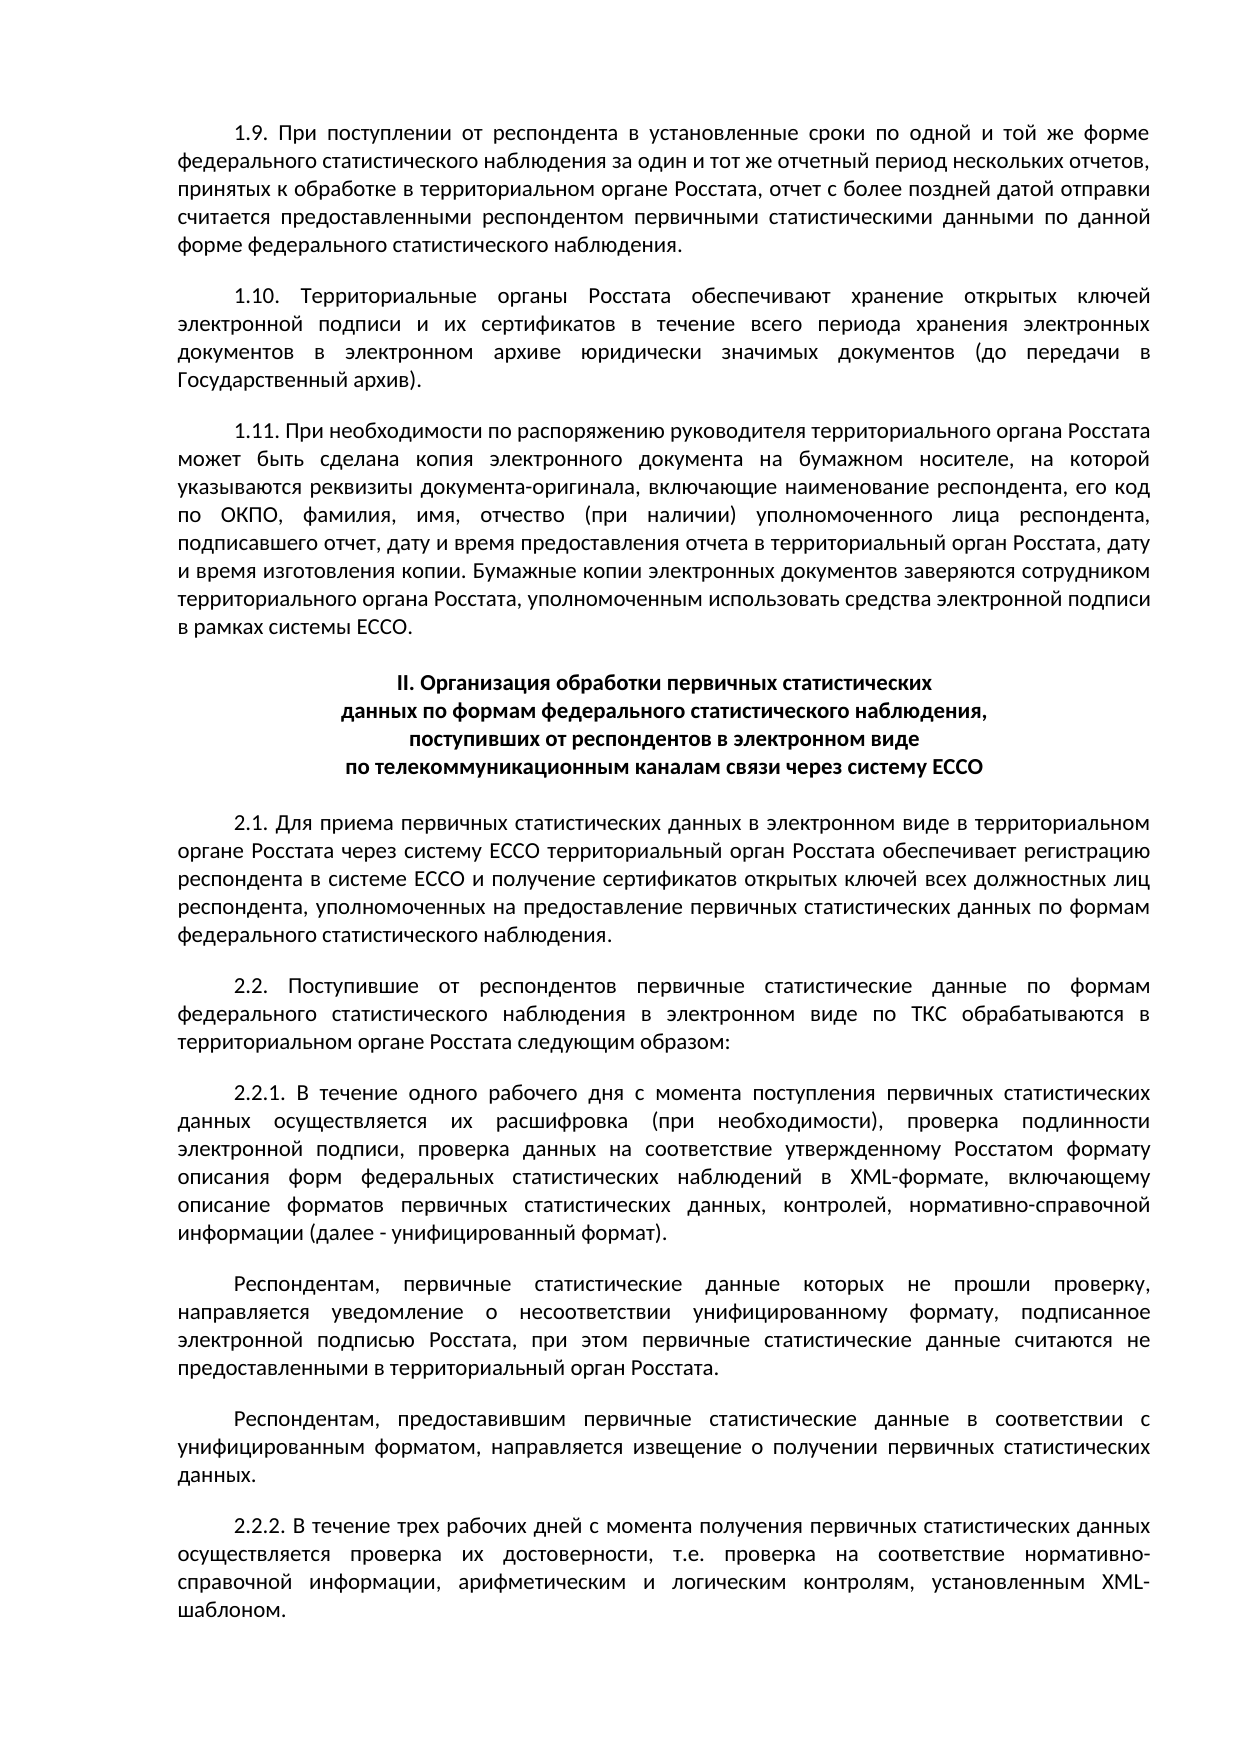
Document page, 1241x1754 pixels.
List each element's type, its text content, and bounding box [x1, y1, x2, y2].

text по телекоммуникационным каналам связи через систему ЕССО [177, 752, 1152, 780]
text 2.2.1. В течение одного рабочего дня с момента поступления первичных статистических данных осуществляется их расшифровка (при необходимости), проверка подлинности электронной подписи, проверка данных на соответствие утвержденному Росстатом формату описания форм федеральных статистических наблюдений в XML-формате, включающему описание форматов первичных статистических данных, контролей, нормативно-справочной информации (далее - унифицированный формат). [177, 1078, 1152, 1247]
text 1.10. Территориальные органы Росстата обеспечивают хранение открытых ключей электронной подписи и их сертификатов в течение всего периода хранения электронных документов в электронном архиве юридически значимых документов (до передачи в Государственный архив). [177, 281, 1152, 393]
text 1.11. При необходимости по распоряжению руководителя территориального органа Росстата может быть сделана копия электронного документа на бумажном носителе, на которой указываются реквизиты документа-оригинала, включающие наименование респондента, его код по ОКПО, фамилия, имя, отчество (при наличии) уполномоченного лица респондента, подписавшего отчет, дату и время предоставления отчета в территориальный орган Росстата, дату и время изготовления копии. Бумажные копии электронных документов заверяются сотрудником территориального органа Росстата, уполномоченным использовать средства электронной подписи в рамках системы ЕССО. [177, 416, 1152, 640]
text Респондентам, первичные статистические данные которых не прошли проверку, направляется уведомление о несоответствии унифицированному формату, подписанное электронной подписью Росстата, при этом первичные статистические данные считаются не предоставленными в территориальный орган Росстата. [177, 1269, 1152, 1382]
text данных по формам федерального статистического наблюдения, [177, 696, 1152, 724]
text 1.9. При поступлении от респондента в установленные сроки по одной и той же форме федерального статистического наблюдения за один и тот же отчетный период нескольких отчетов, принятых к обработке в территориальном органе Росстата, отчет с более поздней датой отправки считается предоставленными респондентом первичными статистическими данными по данной форме федерального статистического наблюдения. [177, 118, 1152, 258]
text 2.2.2. В течение трех рабочих дней с момента получения первичных статистических данных осуществляется проверка их достоверности, т.е. проверка на соответствие нормативно-справочной информации, арифметическим и логическим контролям, установленным XML-шаблоном. [177, 1511, 1152, 1623]
text 2.1. Для приема первичных статистических данных в электронном виде в территориальном органе Росстата через систему ЕССО территориальный орган Росстата обеспечивает регистрацию респондента в системе ЕССО и получение сертификатов открытых ключей всех должностных лиц респондента, уполномоченных на предоставление первичных статистических данных по формам федерального статистического наблюдения. [177, 808, 1152, 948]
text Респондентам, предоставившим первичные статистические данные в соответствии с унифицированным форматом, направляется извещение о получении первичных статистических данных. [177, 1404, 1152, 1488]
text 2.2. Поступившие от респондентов первичные статистические данные по формам федерального статистического наблюдения в электронном виде по ТКС обрабатываются в территориальном органе Росстата следующим образом: [177, 971, 1152, 1056]
text поступивших от респондентов в электронном виде [177, 724, 1152, 752]
text II. Организация обработки первичных статистических [177, 668, 1152, 696]
